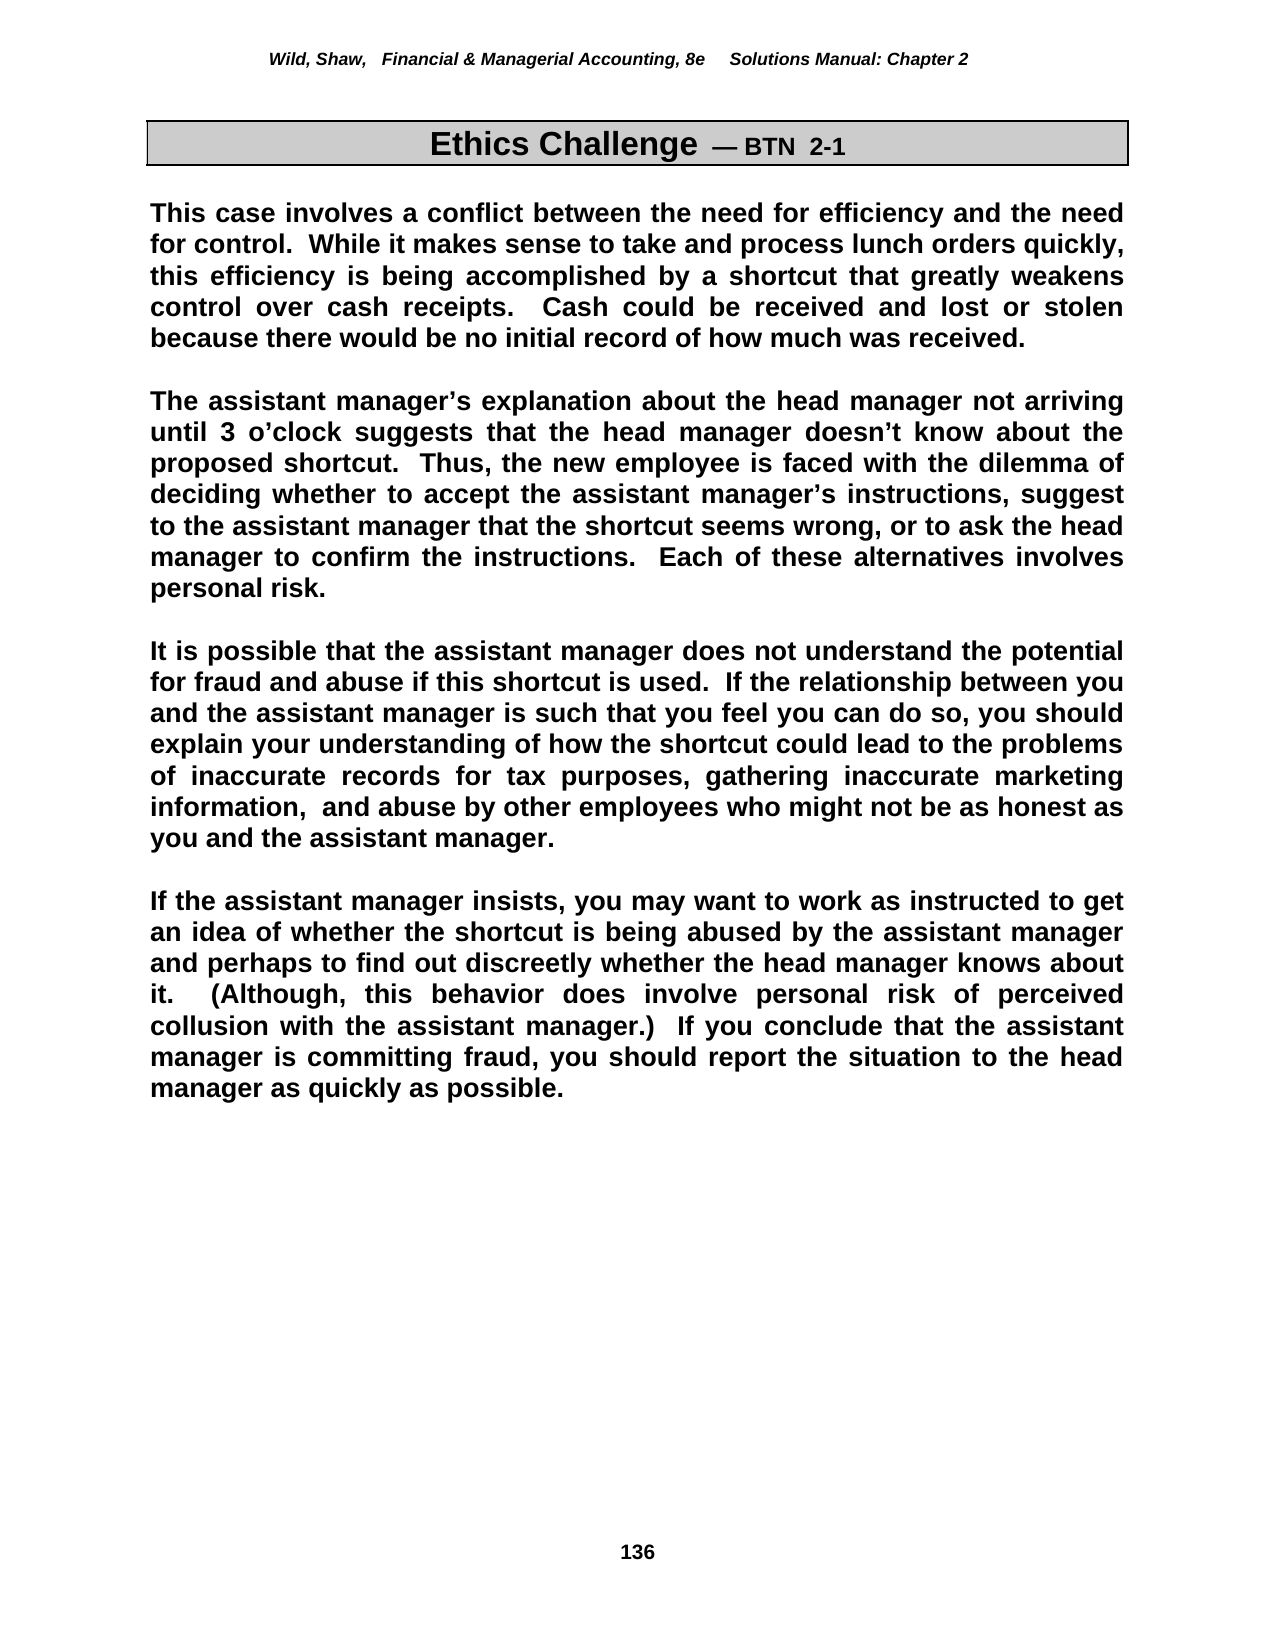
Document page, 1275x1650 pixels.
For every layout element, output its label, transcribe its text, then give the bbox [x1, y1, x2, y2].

text The assistant manager’s explanation about the head manager not arriving until 3 o’clock suggests that the head manager doesn’t know about the proposed shortcut. Thus, the new employee is faced with the dilemma of deciding whether to accept the assistant manager’s instructions, suggest to the assistant manager that the shortcut seems wrong, or to ask the head manager to confirm the instructions. Each of these alternatives involves personal risk. [150, 384, 1125, 603]
text It is possible that the assistant manager does not understand the potential for fraud and abuse if this shortcut is used. If the relationship between you and the assistant manager is such that you feel you can do so, you should explain your understanding of how the shortcut could lead to the problems of inaccurate records for tax purposes, gathering inaccurate marketing information, and abuse by other employees who might not be as honest as you and the assistant manager. [150, 634, 1125, 853]
text Ethics Challenge — BTN 2-1 [148, 122, 1127, 164]
text This case involves a conflict between the need for efficiency and the need for control. While it makes sense to take and process lunch orders quickly, this efficiency is being accomplished by a shortcut that greatly weakens control over cash receipts. Cash could be received and lost or stolen because there would be no initial record of how much was received. [150, 197, 1125, 353]
text If the assistant manager insists, you may want to work as instructed to get an idea of whether the shortcut is being abused by the assistant manager and perhaps to find out discreetly whether the head manager knows about it. (Although, this behavior does involve personal risk of perceived collusion with the assistant manager.) If you conclude that the assistant manager is committing fraud, you should report the situation to the head manager as quickly as possible. [150, 884, 1125, 1103]
